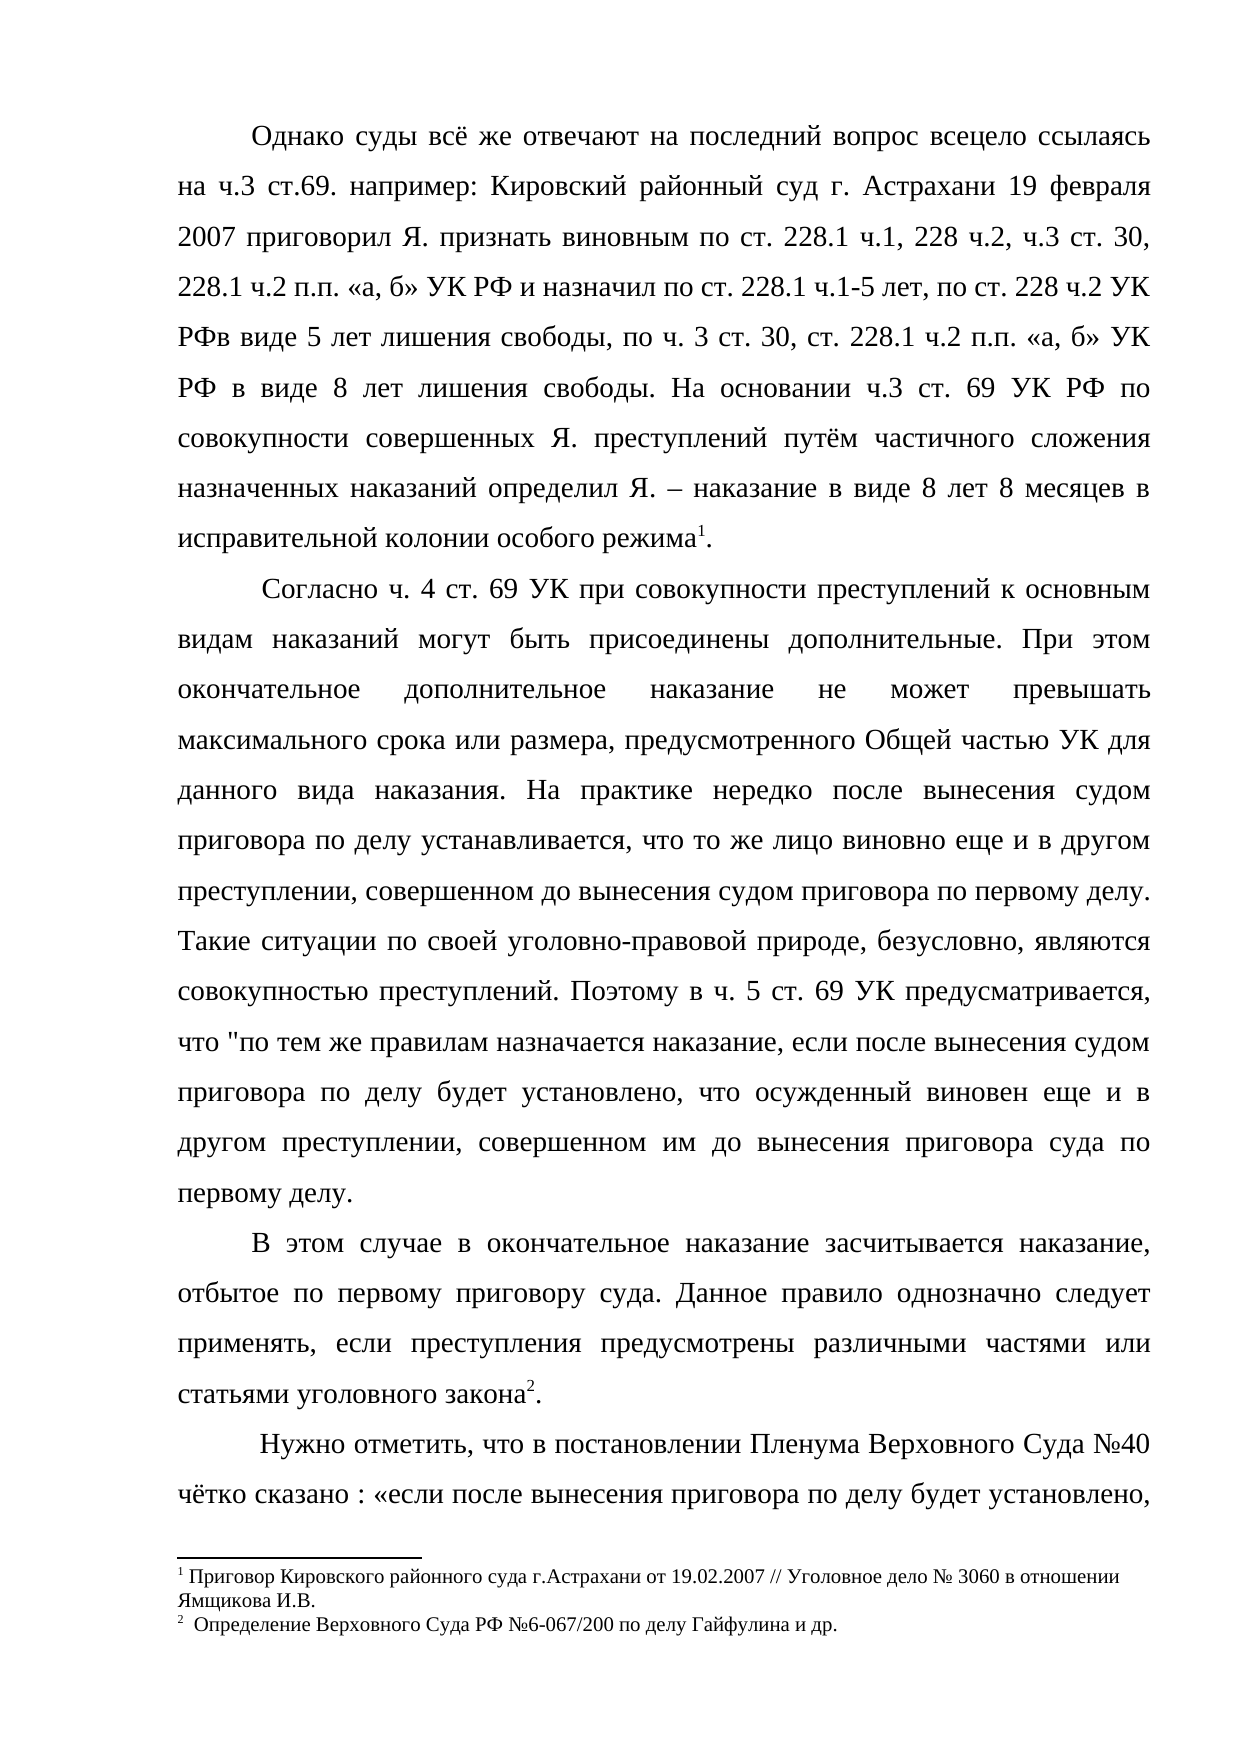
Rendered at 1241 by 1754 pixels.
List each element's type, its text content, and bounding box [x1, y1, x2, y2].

text Согласно ч. 4 ст. 69 УК при совокупности преступлений к основным видам наказаний могут быть присоединены дополнительные. При этом окончательное дополнительное наказание не может превышать максимального срока или размера, предусмотренного Общей частью УК для данного вида наказания. На практике нередко после вынесения судом приговора по делу устанавливается, что то же лицо виновно еще и в другом преступлении, совершенном до вынесения судом приговора по первому делу. Такие ситуации по своей уголовно-правовой природе, безусловно, являются совокупностью преступлений. Поэтому в ч. 5 ст. 69 УК предусматривается, что "по тем же правилам назначается наказание, если после вынесения судом приговора по делу будет установлено, что осужденный виновен еще и в другом преступлении, совершенном им до вынесения приговора суда по первому делу. [177, 571, 1152, 1208]
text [177, 1426, 1152, 1510]
text В этом случае в окончательное наказание засчитывается наказание, отбытое по первому приговору суда. Данное правило однозначно следует применять, если преступления предусмотрены различными частями или статьями уголовного закона. [177, 1225, 1152, 1409]
text Однако суды всё же отвечают на последний вопрос всецело ссылаясь на ч.3 ст.69. например: Кировский районный суд г. Астрахани 19 февраля 2007 приговорил Я. признать виновным по ст. 228.1 ч.1, 228 ч.2, ч.3 ст. 30, 228.1 ч.2 п.п. «а, б» УК РФ и назначил по ст. 228.1 ч.1-5 лет, по ст. 228 ч.2 УК РФв виде 5 лет лишения свободы, по ч. 3 ст. 30, ст. 228.1 ч.2 п.п. «а, б» УК РФ в виде 8 лет лишения свободы. На основании ч.3 ст. 69 УК РФ по совокупности совершенных Я. преступлений путём частичного сложения назначенных наказаний определил Я. – наказание в виде 8 лет 8 месяцев в исправительной колонии особого режима. [177, 118, 1152, 554]
